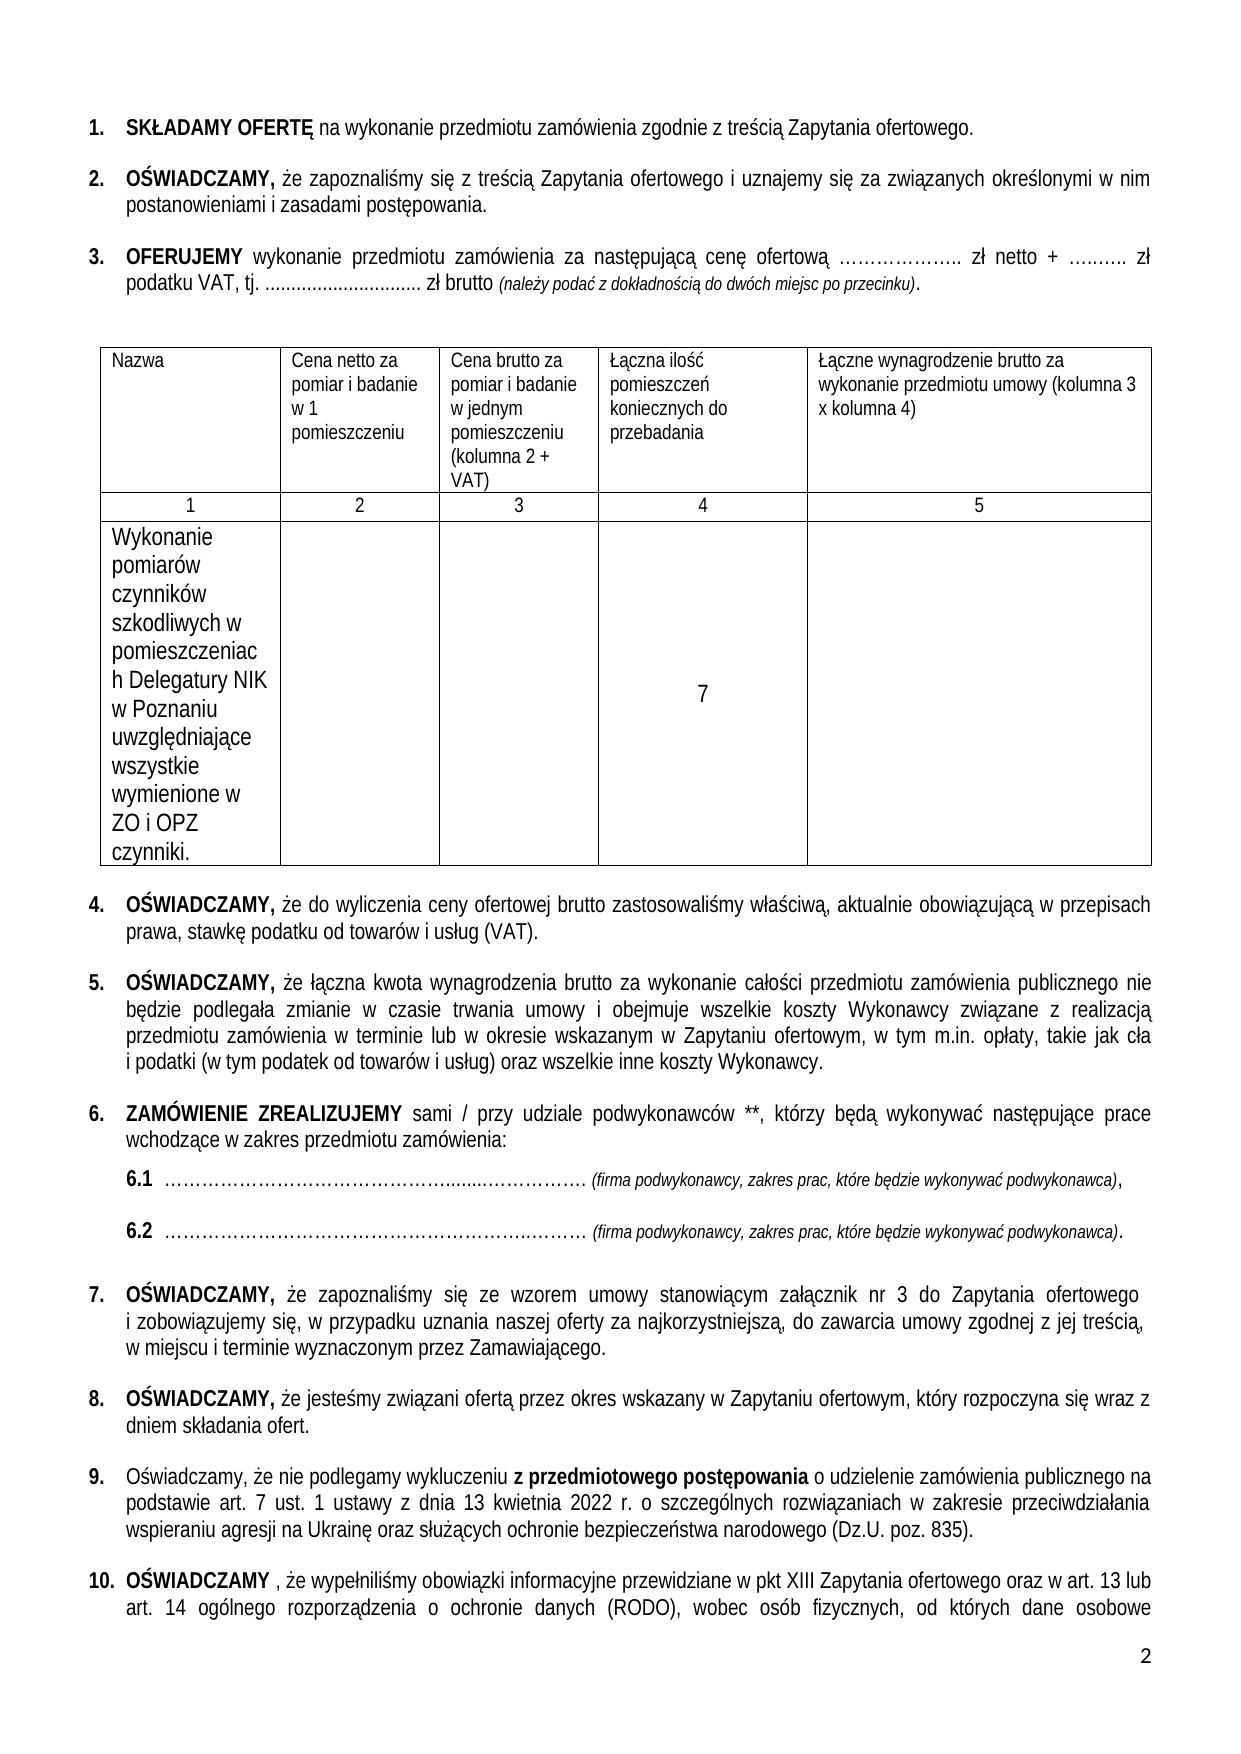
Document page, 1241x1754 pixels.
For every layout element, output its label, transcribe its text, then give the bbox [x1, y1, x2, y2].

list …………………………………………………..……… (firma podwykonawcy, zakres prac, które będzie wykonywać podwykonawca). [126, 1217, 1152, 1243]
table_cell [281, 522, 439, 865]
table_header Cena brutto za pomiar i badanie w jednym pomieszczeniu (kolumna 2 + VAT) [440, 348, 598, 492]
list SKŁADAMY OFERTĘ na wykonanie przedmiotu zamówienia zgodnie z treścią Zapytania ofertowego. [89, 114, 1152, 140]
table_cell 1 [101, 493, 280, 521]
list Oświadczamy, że zapoznaliśmy się z treścią Zapytania ofertowego i uznajemy się za związanych określonymi w nim postanowieniami i zasadami postępowania. [89, 165, 1152, 218]
table_cell 3 [440, 493, 598, 521]
table_cell 7 [599, 522, 807, 865]
list OŚWIADCZAMY, że jesteśmy związani ofertą przez okres wskazany w Zapytaniu ofertowym, który rozpoczyna się wraz z dniem składania ofert. [89, 1385, 1152, 1438]
table_header Łączne wynagrodzenie brutto za wykonanie przedmiotu umowy (kolumna 3 x kolumna 4) [808, 348, 1151, 492]
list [89, 1567, 1152, 1620]
table_header Nazwa [101, 348, 280, 492]
table_cell [440, 522, 598, 865]
list OŚWIADCZAMY, że łączna kwota wynagrodzenia brutto za wykonanie całości przedmiotu zamówienia publicznego nie będzie podlegała zmianie w czasie trwania umowy i obejmuje wszelkie koszty Wykonawcy związane z realizacją przedmiotu zamówienia w terminie lub w okresie wskazanym w Zapytaniu ofertowym, w tym m.in. opłaty, takie jak cła i podatki (w tym podatek od towarów i usług) oraz wszelkie inne koszty Wykonawcy. [89, 969, 1152, 1074]
table_cell [808, 522, 1151, 865]
table_cell Wykonanie pomiarów czynników szkodliwych w pomieszczeniach Delegatury NIK w Poznaniu uwzględniające wszystkie wymienione w ZO i OPZ czynniki. [101, 522, 280, 865]
table_header Łączna ilość pomieszczeń koniecznych do przebadania [599, 348, 807, 492]
list ZAMÓWIENIE ZREALIZUJEMY sami / przy udziale podwykonawców **, którzy będą wykonywać następujące prace wchodzące w zakres przedmiotu zamówienia: [89, 1099, 1152, 1152]
list OŚWIADCZAMY, że zapoznaliśmy się ze wzorem umowy stanowiącym załącznik nr 3 do Zapytania ofertowego i zobowiązujemy się, w przypadku uznania naszej oferty za najkorzystniejszą, do zawarcia umowy zgodnej z jej treścią, w miejscu i terminie wyznaczonym przez Zamawiającego. [89, 1281, 1152, 1360]
list OŚWIADCZAMY, że do wyliczenia ceny ofertowej brutto zastosowaliśmy właściwą, aktualnie obowiązującą w przepisach prawa, stawkę podatku od towarów i usług (VAT). [89, 891, 1152, 944]
table_cell 4 [599, 493, 807, 521]
table_cell 5 [808, 493, 1151, 521]
table_header Cena netto za pomiar i badanie w 1 pomieszczeniu [281, 348, 439, 492]
list OFERUJEMY wykonanie przedmiotu zamówienia za następującą cenę ofertową ……………….. zł netto + …..….. zł podatku VAT, tj. .............................. zł brutto (należy podać z dokładnością do dwóch miejsc po przecinku). [89, 243, 1152, 295]
list Oświadczamy, że nie podlegamy wykluczeniu z przedmiotowego postępowania o udzielenie zamówienia publicznego na podstawie art. 7 ust. 1 ustawy z dnia 13 kwietnia 2022 r. o szczególnych rozwiązaniach w zakresie przeciwdziałania wspieraniu agresji na Ukrainę oraz służących ochronie bezpieczeństwa narodowego (Dz.U. poz. 835). [89, 1463, 1152, 1542]
table_cell 2 [281, 493, 439, 521]
list ………………………………………........……………. (firma podwykonawcy, zakres prac, które będzie wykonywać podwykonawca), [126, 1165, 1152, 1191]
